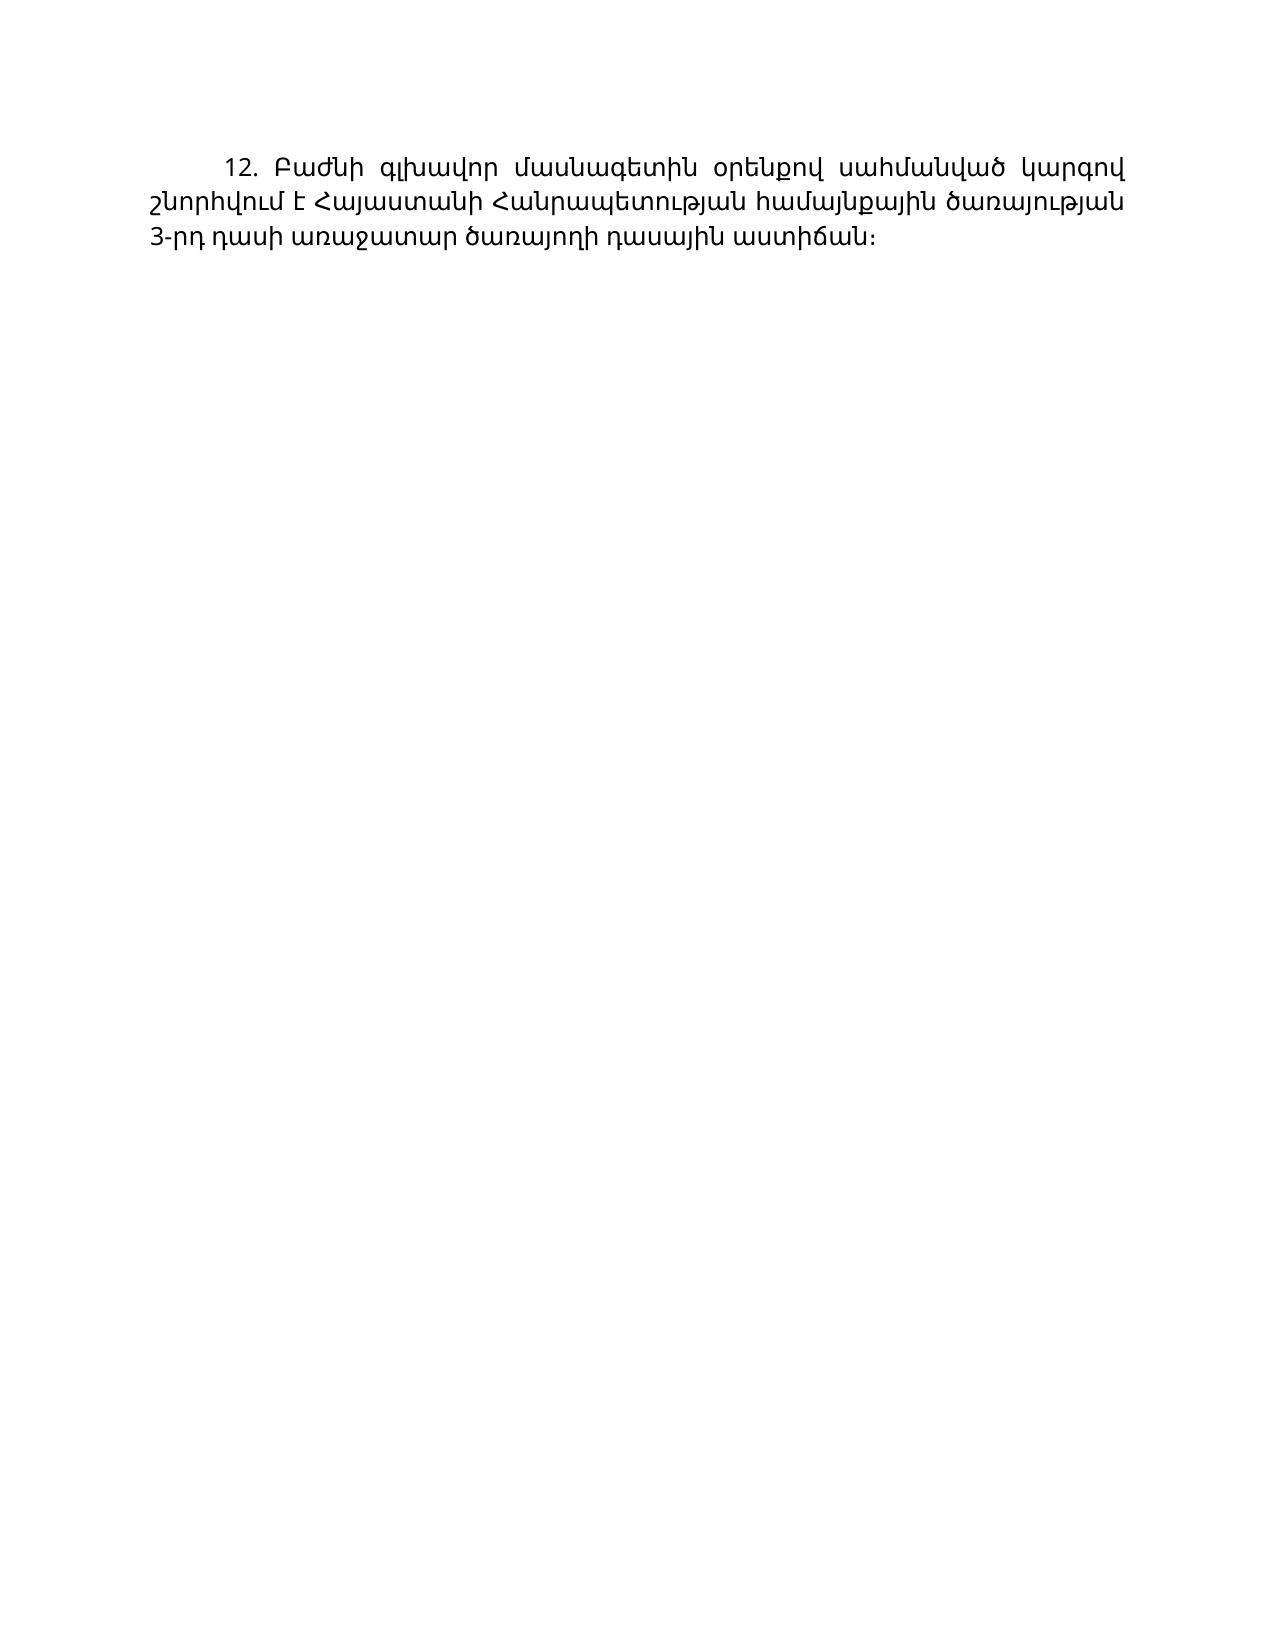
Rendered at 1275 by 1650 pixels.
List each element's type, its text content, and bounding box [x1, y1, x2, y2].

text 12. Բաժնի գլխավոր մասնագետին օրենքով սահմանված կարգով շնորհվում է Հայաստանի Հանրապետության համայնքային ծառայության 3-րդ դասի առաջատար ծառայողի դասային աստիճան։ [150, 150, 1125, 252]
